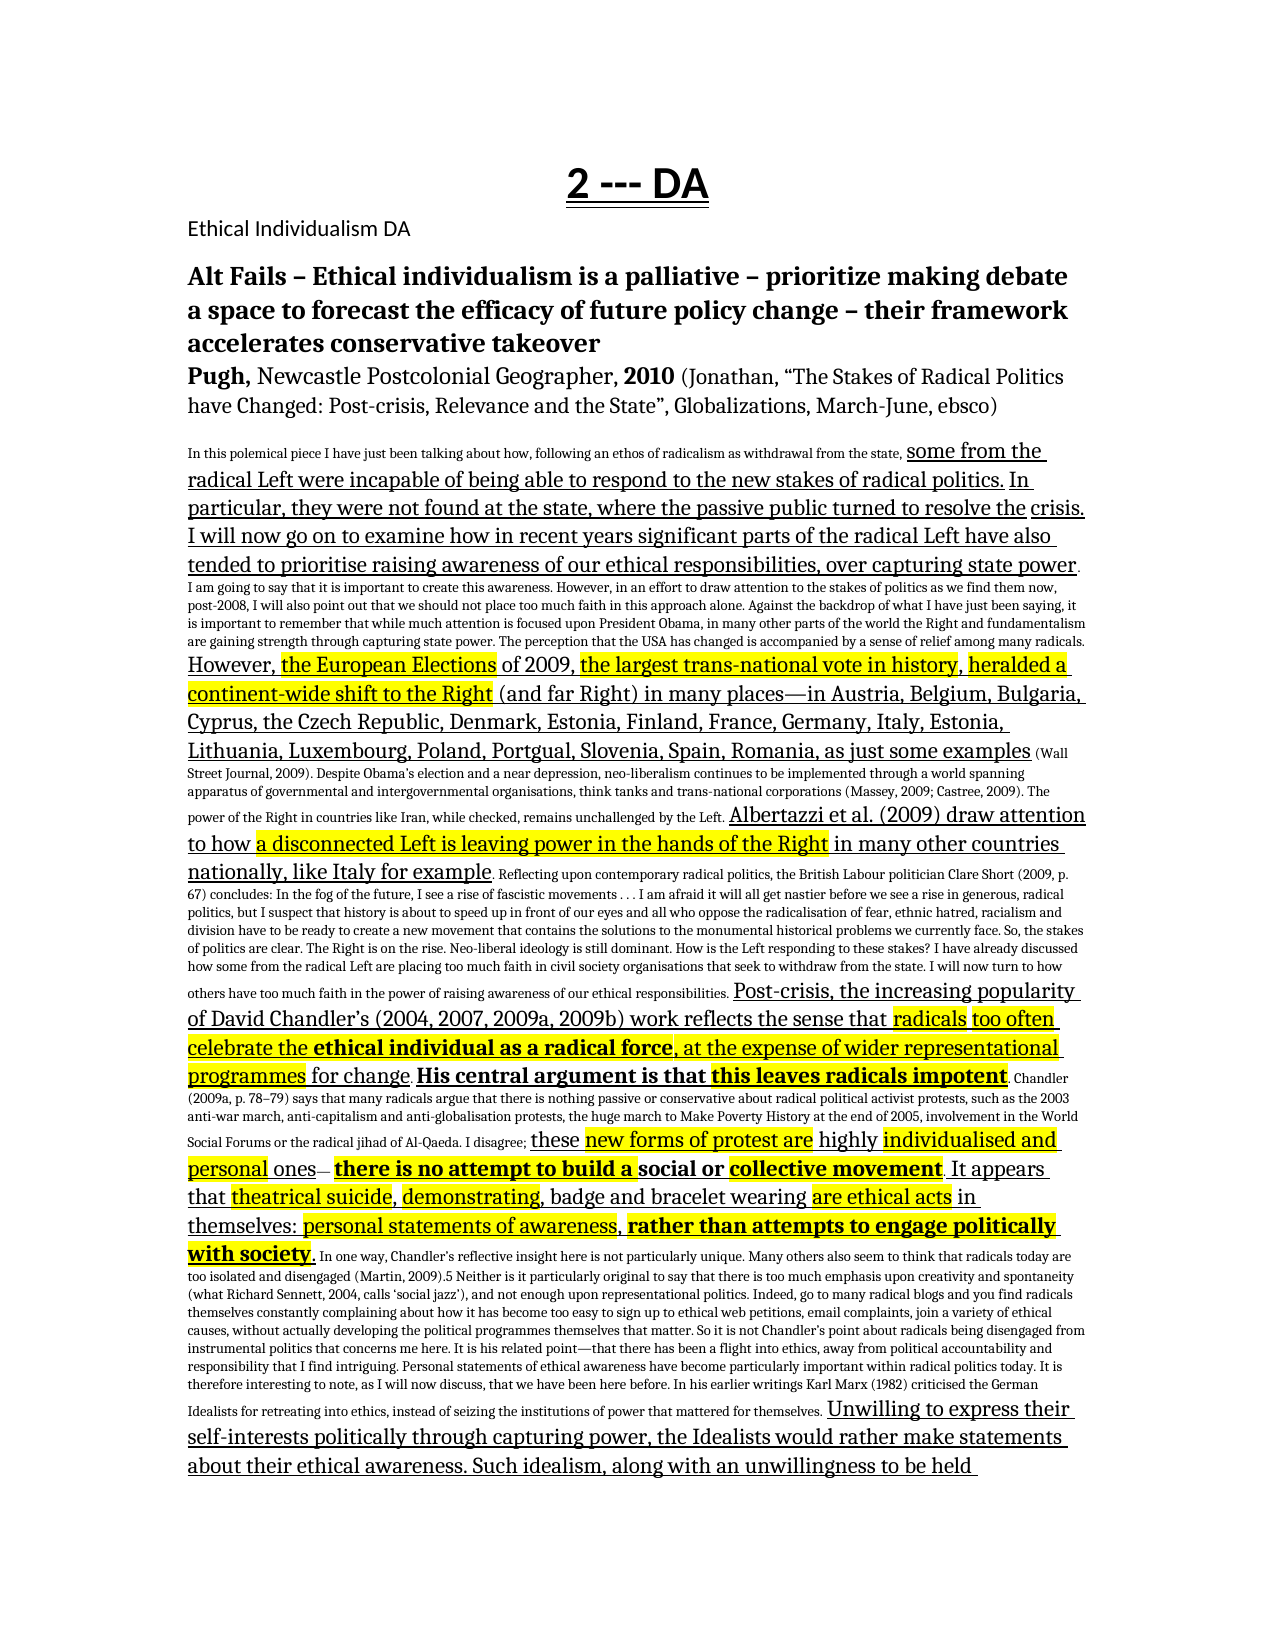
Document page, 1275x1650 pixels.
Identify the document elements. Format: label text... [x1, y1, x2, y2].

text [187, 438, 1087, 1479]
subtitle Alt Fails – Ethical individualism is a palliative – prioritize making debate a space to forecast the efficacy of future policy change – their framework accelerates conservative takeover [187, 261, 1087, 359]
text Ethical Individualism DA [187, 214, 1087, 242]
text Pugh, Newcastle Postcolonial Geographer, 2010 (Jonathan, “The Stakes of Radical Politics have Changed: Post-crisis, Relevance and the State”, Globalizations, March-June, ebsco) [187, 362, 1087, 419]
subtitle 2 --- DA [187, 154, 1087, 210]
